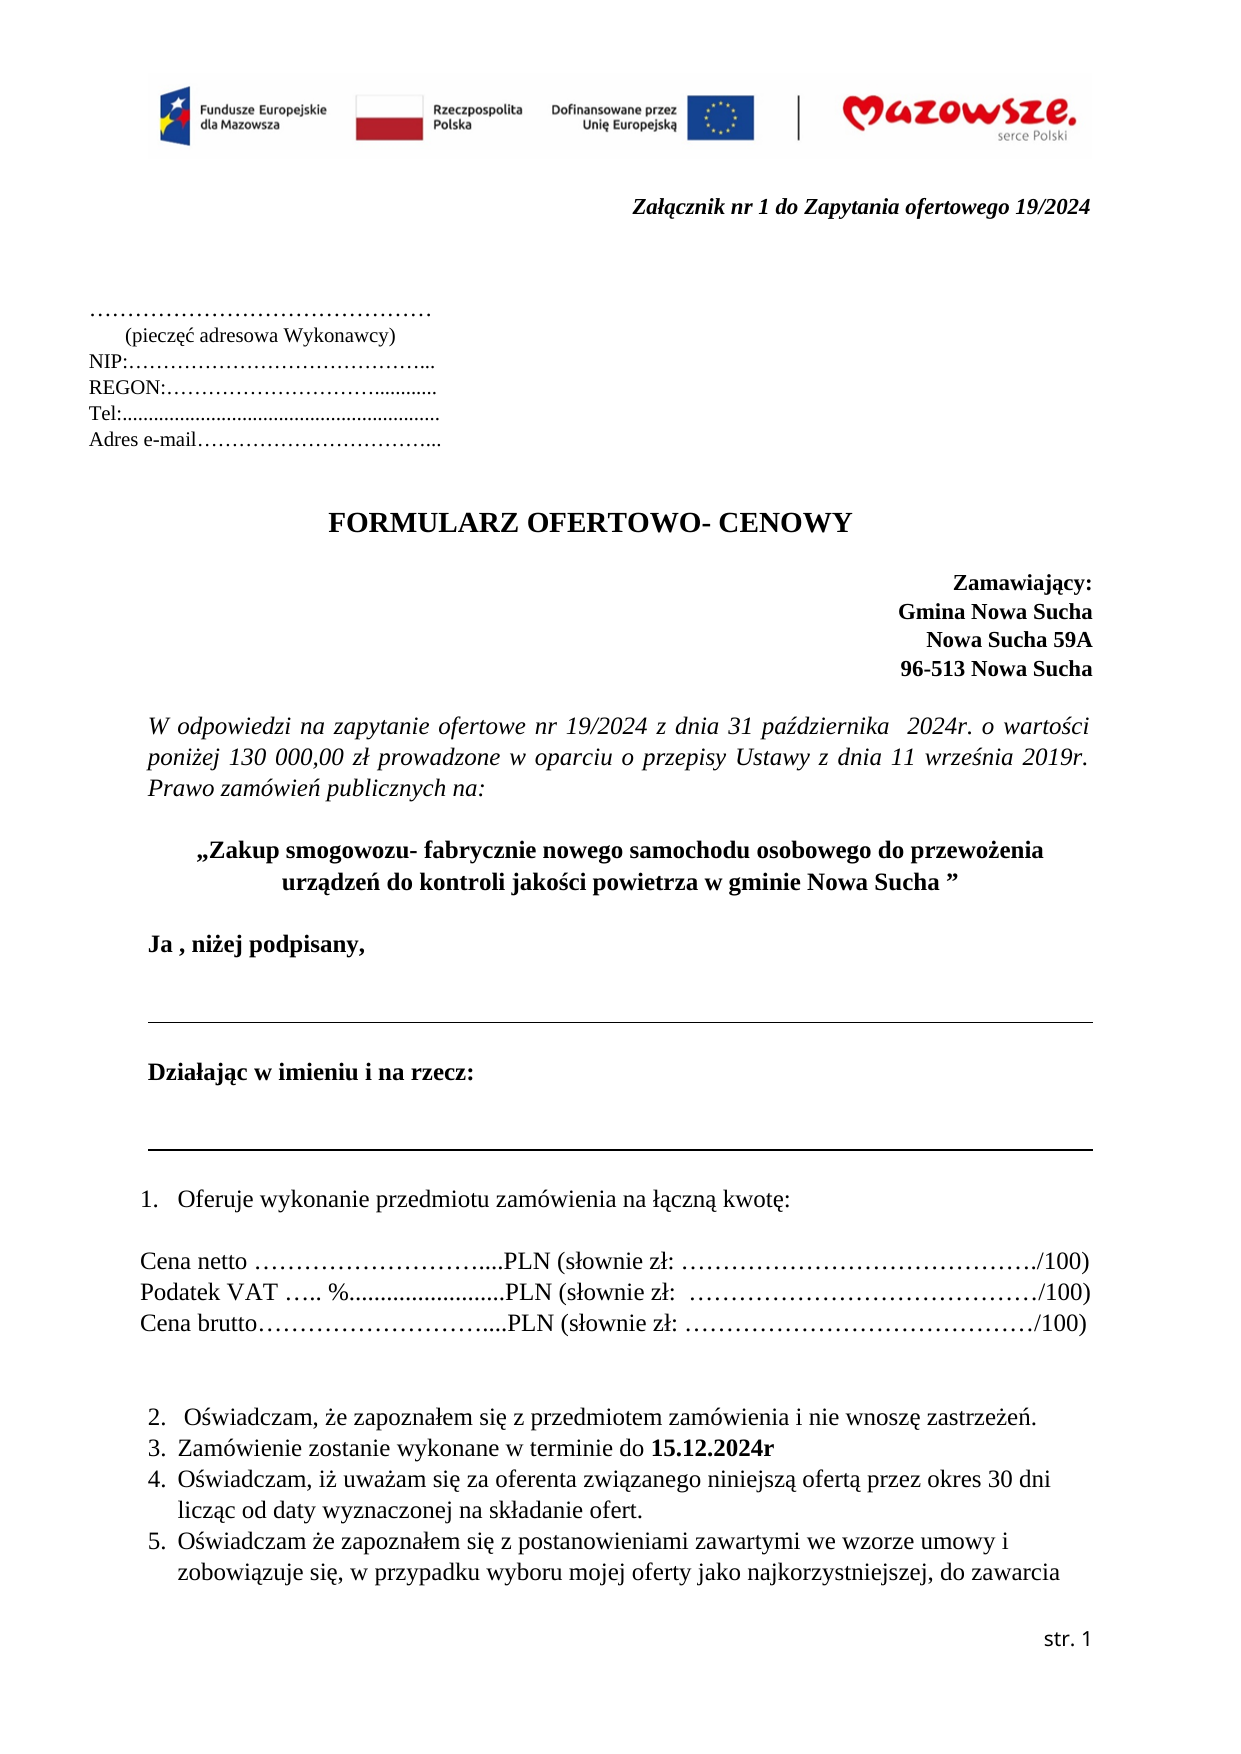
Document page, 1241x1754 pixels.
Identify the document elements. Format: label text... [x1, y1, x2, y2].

text W odpowiedzi na zapytanie ofertowe nr 19/2024 z dnia 31 października 2024r. o wartości poniżej 130 000,00 zł prowadzone w oparciu o przepisy Ustawy z dnia 11 września 2019r. Prawo zamówień publicznych na: [148, 711, 1093, 802]
text Cena brutto………………………....PLN (słownie zł: ……………………………………/100) [140, 1308, 1093, 1337]
text REGON:…………………………............ [88, 375, 1093, 399]
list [148, 1526, 1093, 1586]
text Adres e-mail……………………………... [88, 427, 1093, 451]
text Ja , niżej podpisany, [148, 929, 1093, 957]
picture [147, 73, 1092, 159]
text Cena netto ………………………....PLN (słownie zł: ……………………………………./100) [140, 1246, 1093, 1275]
text „Zakup smogowozu- fabrycznie nowego samochodu osobowego do przewożenia urządzeń do kontroli jakości powietrza w gminie Nowa Sucha ” [148, 836, 1093, 895]
list Oświadczam, iż uważam się za oferenta związanego niniejszą ofertą przez okres 30 dni licząc od daty wyznaczonej na składanie ofert. [148, 1464, 1093, 1523]
list Oświadczam, że zapoznałem się z przedmiotem zamówienia i nie wnoszę zastrzeżeń. [148, 1402, 1093, 1430]
text Gmina Nowa Sucha [88, 598, 1093, 624]
text Działając w imieniu i na rzecz: [148, 1057, 1093, 1085]
text ……………………………………… [88, 295, 1093, 321]
text 96-513 Nowa Sucha [88, 654, 1093, 681]
list Zamówienie zostanie wykonane w terminie do 15.12.2024r [148, 1433, 1093, 1461]
text NIP:……………………………………... [88, 349, 1093, 373]
text Zamawiający: [88, 569, 1093, 596]
text FORMULARZ OFERTOWO- CENOWY [88, 505, 1093, 538]
text Załącznik nr 1 do Zapytania ofertowego 19/2024 [148, 193, 1093, 219]
text (pieczęć adresowa Wykonawcy) [88, 323, 1093, 347]
list Oferuje wykonanie przedmiotu zamówienia na łączną kwotę: [140, 1184, 1093, 1213]
text Tel:............................................................. [88, 401, 1093, 425]
text Nowa Sucha 59A [88, 626, 1093, 652]
text Podatek VAT ….. %.........................PLN (słownie zł: ……………………………………/100) [140, 1277, 1093, 1306]
